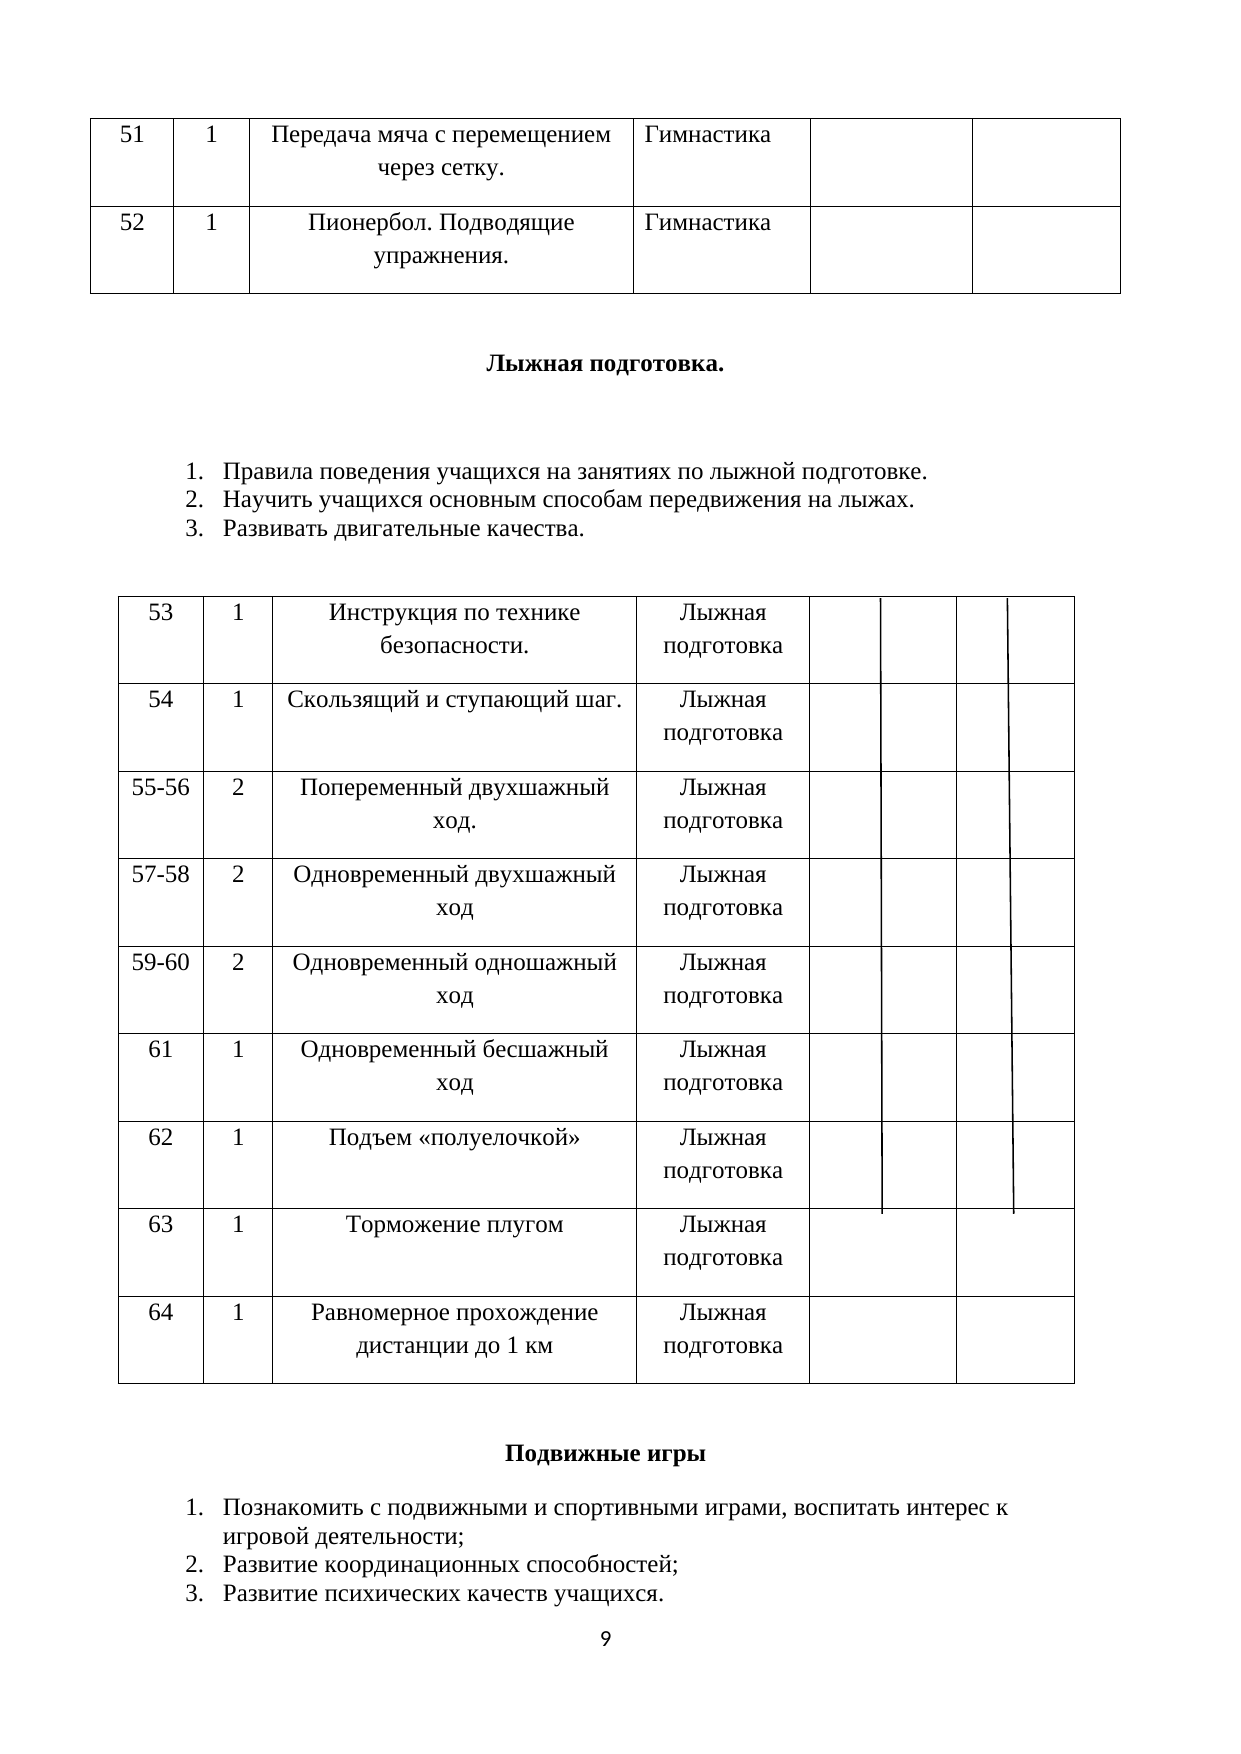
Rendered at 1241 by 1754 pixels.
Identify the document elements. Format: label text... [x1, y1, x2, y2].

table_cell 57-58 [119, 859, 203, 946]
table_cell 54 [119, 684, 203, 771]
table_cell Подъем «полуелочкой» [273, 1122, 636, 1208]
table_cell 2 [204, 772, 272, 858]
table_cell Попеременный двухшажный ход. [273, 772, 636, 858]
table_cell Гимнастика [634, 207, 810, 293]
text Подвижные игры [148, 1438, 1063, 1467]
table_cell Пионербол. Подводящие упражнения. [250, 207, 633, 293]
text Лыжная подготовка. [148, 348, 1063, 377]
table_cell 1 [204, 684, 272, 771]
table_cell [957, 947, 1011, 1033]
list Развитие координационных способностей; [185, 1549, 1063, 1578]
table_cell [810, 1297, 956, 1383]
table_cell 52 [91, 207, 173, 293]
table_cell [1010, 772, 1074, 858]
table_header Лыжная подготовка [637, 597, 809, 683]
table_cell [1012, 947, 1074, 1033]
table_cell [811, 207, 972, 293]
table_cell Лыжная подготовка [637, 684, 809, 771]
table_header [810, 597, 956, 683]
table_cell [957, 1122, 1012, 1208]
table_cell Лыжная подготовка [637, 947, 809, 1033]
table_cell Лыжная подготовка [637, 1297, 809, 1383]
table_cell [957, 772, 1009, 858]
table_cell [1014, 1122, 1074, 1208]
table_cell 2 [204, 947, 272, 1033]
table_cell Лыжная подготовка [637, 859, 809, 946]
table_cell Одновременный одношажный ход [273, 947, 636, 1033]
table_cell [882, 684, 956, 771]
table_cell 55-56 [119, 772, 203, 858]
table_cell [810, 1034, 881, 1121]
table_cell 1 [174, 119, 249, 206]
list Правила поведения учащихся на занятиях по лыжной подготовке. [185, 456, 1063, 484]
table_cell Торможение плугом [273, 1209, 636, 1296]
table_cell [1011, 859, 1074, 946]
table_header Инструкция по технике безопасности. [273, 597, 636, 683]
table_cell [883, 1122, 956, 1208]
table_cell 1 [204, 1122, 272, 1208]
table_header 53 [119, 597, 203, 683]
table_cell [811, 119, 972, 206]
table_header [957, 597, 1074, 683]
table_cell [810, 859, 880, 946]
table_cell Лыжная подготовка [637, 1034, 809, 1121]
table_cell 51 [91, 119, 173, 206]
table_cell Лыжная подготовка [637, 1209, 809, 1296]
table_cell Одновременный бесшажный ход [273, 1034, 636, 1121]
table_cell [957, 1034, 1012, 1121]
table_cell 1 [204, 1209, 272, 1296]
table_cell Лыжная подготовка [637, 772, 809, 858]
table_cell [973, 119, 1120, 206]
table_cell 62 [119, 1122, 203, 1208]
list Познакомить с подвижными и спортивными играми, воспитать интерес к игровой деятельности; [185, 1492, 1063, 1549]
table_cell Передача мяча с перемещением через сетку. [250, 119, 633, 206]
list Развивать двигательные качества. [185, 513, 1063, 542]
table_cell [882, 772, 956, 858]
table_cell 1 [204, 1297, 272, 1383]
table_cell [883, 1034, 956, 1121]
table_cell [973, 207, 1120, 293]
table_cell [810, 684, 880, 771]
table_cell Скользящий и ступающий шаг. [273, 684, 636, 771]
table_cell [957, 1297, 1074, 1383]
table_cell [883, 859, 956, 946]
table_cell 64 [119, 1297, 203, 1383]
table_cell 1 [204, 1034, 272, 1121]
table_cell [810, 772, 880, 858]
table_cell [957, 684, 1008, 771]
table_cell Равномерное прохождение дистанции до 1 км [273, 1297, 636, 1383]
table_cell [1013, 1034, 1074, 1121]
list Научить учащихся основным способам передвижения на лыжах. [185, 484, 1063, 513]
table_cell [1010, 684, 1074, 771]
list Развитие психических качеств учащихся. [185, 1578, 1063, 1607]
table_cell Лыжная подготовка [637, 1122, 809, 1208]
table_cell 2 [204, 859, 272, 946]
table_cell [883, 947, 956, 1033]
table_cell [810, 1209, 956, 1296]
table_cell 1 [174, 207, 249, 293]
table_cell 61 [119, 1034, 203, 1121]
table_cell Одновременный двухшажный ход [273, 859, 636, 946]
table_header 1 [204, 597, 272, 683]
table_cell 63 [119, 1209, 203, 1296]
table_cell [810, 1122, 881, 1208]
table_cell [810, 947, 880, 1033]
table_cell [957, 1209, 1074, 1296]
table_cell 59-60 [119, 947, 203, 1033]
table_cell [957, 859, 1010, 946]
table_cell Гимнастика [634, 119, 810, 206]
